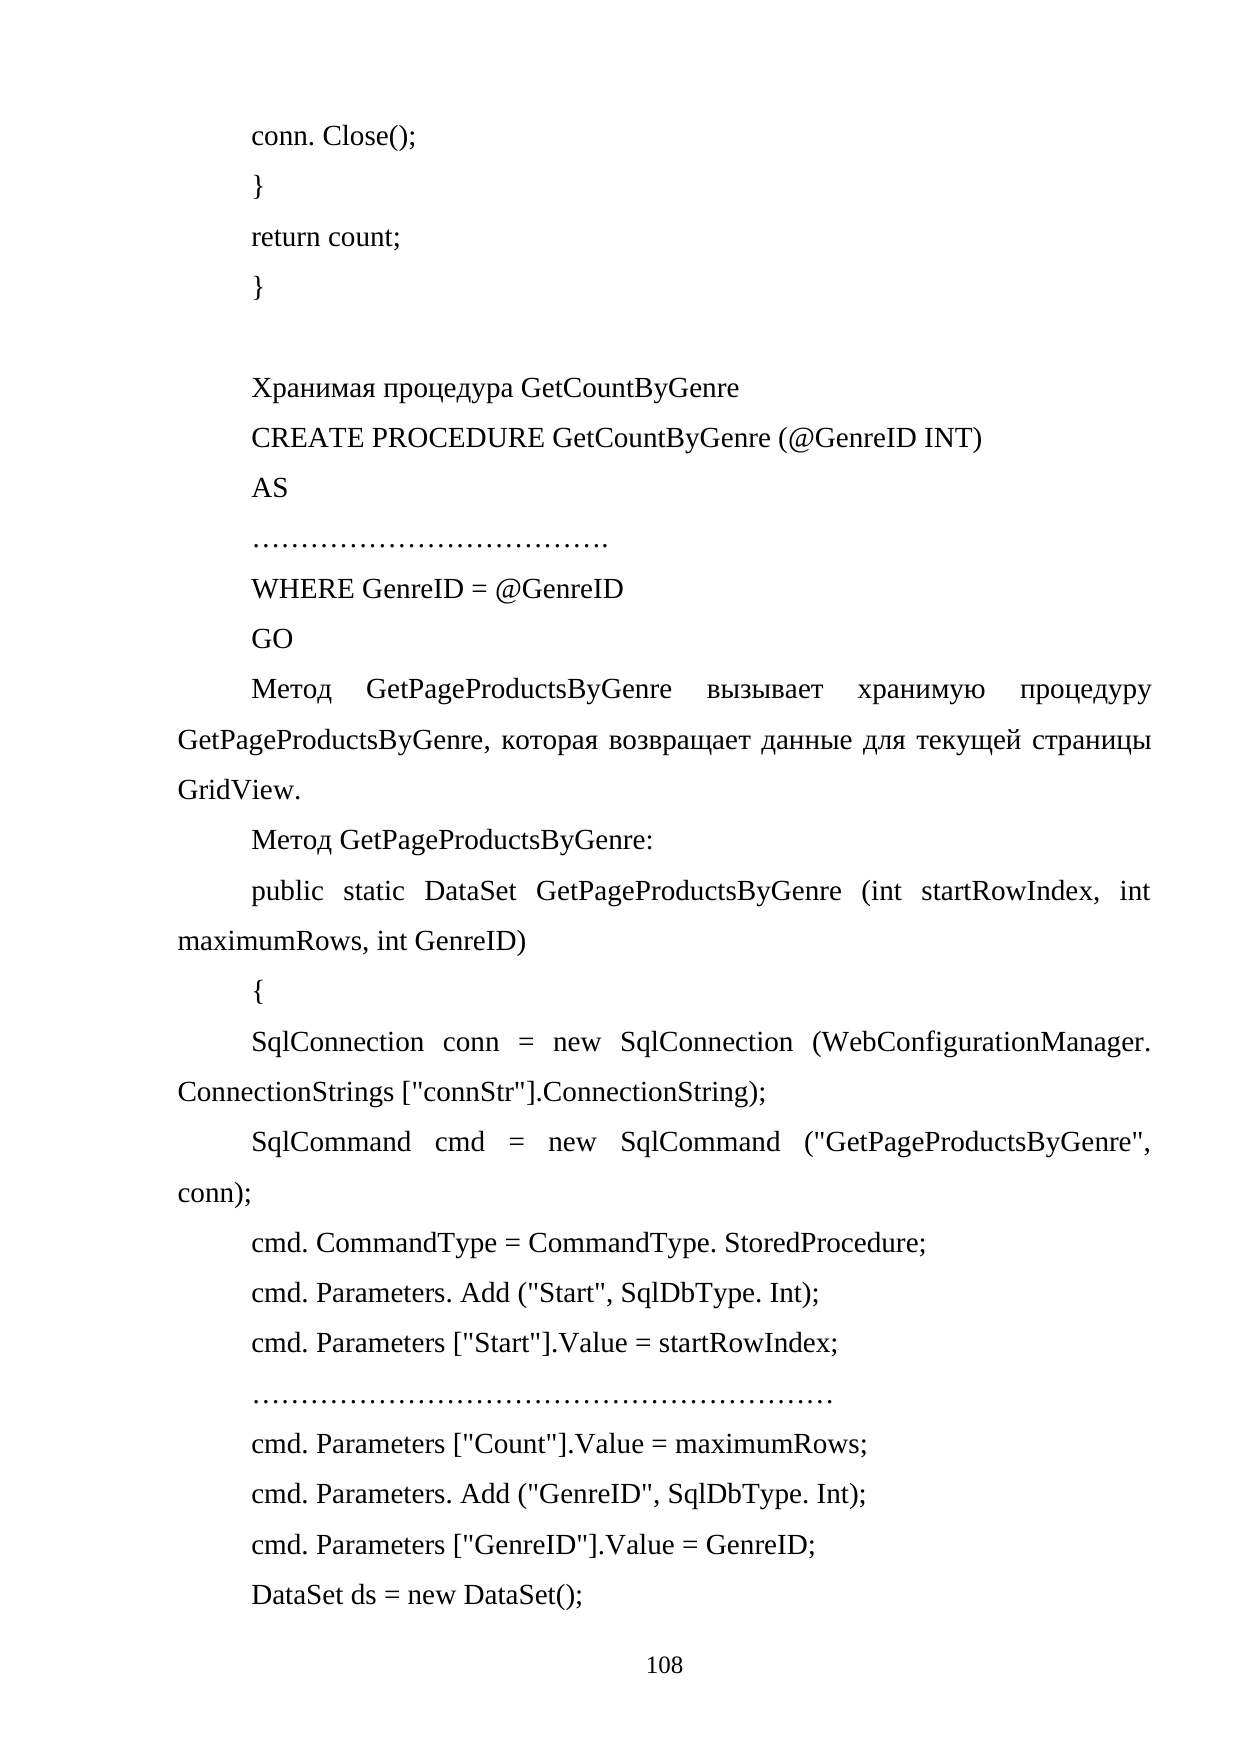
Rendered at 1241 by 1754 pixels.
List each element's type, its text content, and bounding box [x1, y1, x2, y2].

text WHERE GenreID = @GenreID [177, 571, 1152, 604]
text return count; [177, 219, 1152, 252]
text Хранимая процедура GetCountByGenre [177, 370, 1152, 403]
text GO [177, 621, 1152, 655]
text CREATE PROCEDURE GetCountByGenre (@GenreID INT) [177, 420, 1152, 453]
text cmd. Parameters. Add ("GenreID", SqlDbType. Int); [177, 1477, 1152, 1510]
text Метод GetPageProductsByGenre: [177, 822, 1152, 856]
text …………………………………………………… [177, 1376, 1152, 1409]
text { [177, 973, 1152, 1007]
text } [177, 168, 1152, 202]
text cmd. CommandType = CommandType. StoredProcedure; [177, 1225, 1152, 1258]
text public static DataSet GetPageProductsByGenre (int startRowIndex, int maximumRows, int GenreID) [177, 873, 1152, 957]
text cmd. Parameters ["Start"].Value = startRowIndex; [177, 1326, 1152, 1359]
text } [177, 269, 1152, 303]
text SqlCommand cmd = new SqlCommand ("GetPageProductsByGenre", conn); [177, 1124, 1152, 1208]
text Метод GetPageProductsByGenre вызывает хранимую процедуру GetPageProductsByGenre, которая возвращает данные для текущей страницы GridView. [177, 672, 1152, 806]
text cmd. Parameters ["GenreID"].Value = GenreID; [177, 1527, 1152, 1560]
text AS [177, 470, 1152, 504]
text ………………………………. [177, 521, 1152, 554]
text SqlConnection conn = new SqlConnection (WebConfigurationManager. ConnectionStrings ["connStr"].ConnectionString); [177, 1024, 1152, 1108]
text cmd. Parameters. Add ("Start", SqlDbType. Int); [177, 1275, 1152, 1309]
text DataSet ds = new DataSet(); [177, 1577, 1152, 1611]
text cmd. Parameters ["Count"].Value = maximumRows; [177, 1426, 1152, 1460]
text conn. Close(); [177, 118, 1152, 152]
